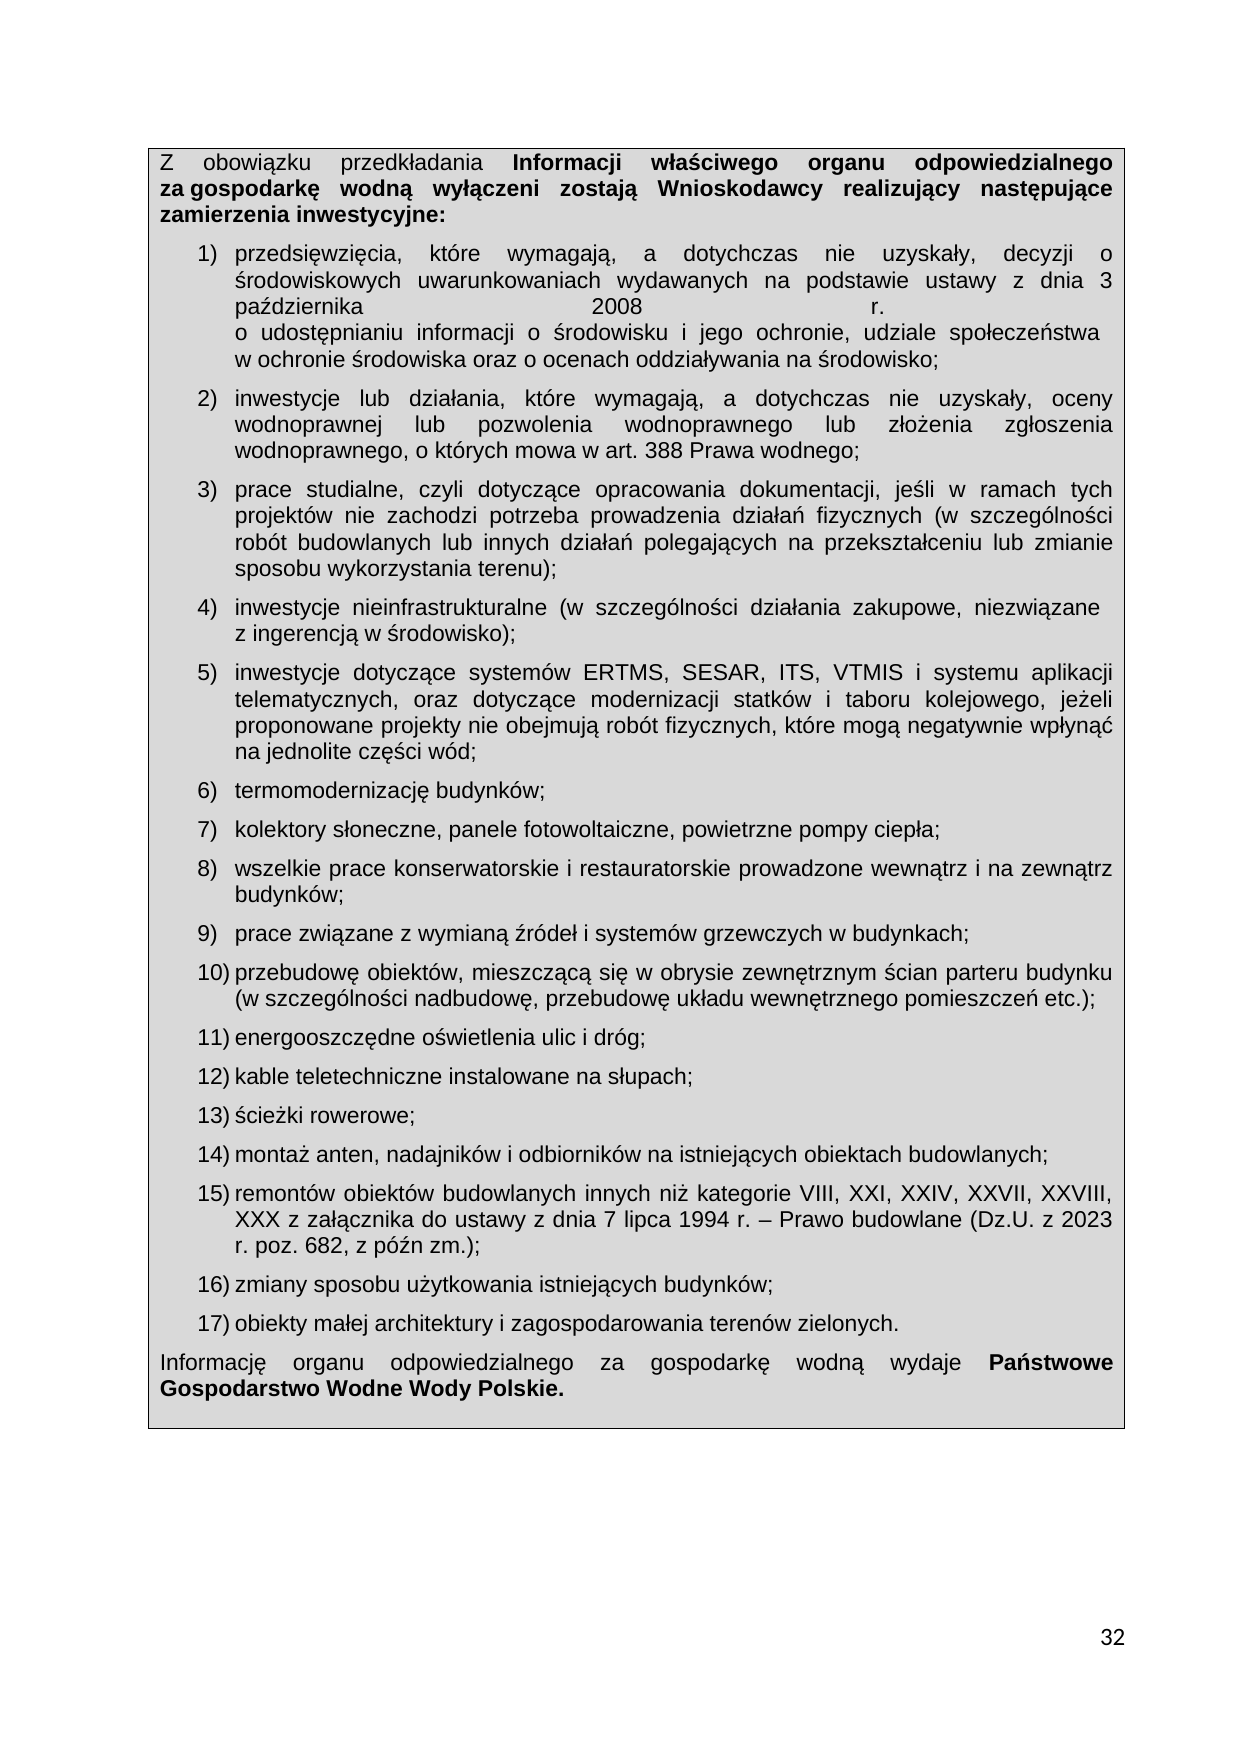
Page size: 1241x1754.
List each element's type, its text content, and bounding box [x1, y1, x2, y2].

table_header Z obowiązku przedkładania Informacji właściwego organu odpowiedzialnego za gospodarkę wodną wyłączeni zostają Wnioskodawcy realizujący następujące zamierzenia inwestycyjne: przedsięwzięcia, które wymagają, a dotychczas nie uzyskały, decyzji o środowiskowych uwarunkowaniach wydawanych na podstawie ustawy z dnia 3 października 2008 r. o udostępnianiu informacji o środowisku i jego ochronie, udziale społeczeństwa w ochronie środowiska oraz o ocenach oddziaływania na środowisko; inwestycje lub działania, które wymagają, a dotychczas nie uzyskały, oceny wodnoprawnej lub pozwolenia wodnoprawnego lub złożenia zgłoszenia wodnoprawnego, o których mowa w art. 388 Prawa wodnego; prace studialne, czyli dotyczące opracowania dokumentacji, jeśli w ramach tych projektów nie zachodzi potrzeba prowadzenia działań fizycznych (w szczególności robót budowlanych lub innych działań polegających na przekształceniu lub zmianie sposobu wykorzystania terenu); inwestycje nieinfrastrukturalne (w szczególności działania zakupowe, niezwiązane z ingerencją w środowisko); inwestycje dotyczące systemów ERTMS, SESAR, ITS, VTMIS i systemu aplikacji telematycznych, oraz dotyczące modernizacji statków i taboru kolejowego, jeżeli proponowane projekty nie obejmują robót fizycznych, które mogą negatywnie wpłynąć na jednolite części wód; termomodernizację budynków; kolektory słoneczne, panele fotowoltaiczne, powietrzne pompy ciepła; wszelkie prace konserwatorskie i restauratorskie prowadzone wewnątrz i na zewnątrz budynków; prace związane z wymianą źródeł i systemów grzewczych w budynkach; przebudowę obiektów, mieszczącą się w obrysie zewnętrznym ścian parteru budynku (w szczególności nadbudowę, przebudowę układu wewnętrznego pomieszczeń etc.); energooszczędne oświetlenia ulic i dróg; kable teletechniczne instalowane na słupach; ścieżki rowerowe; montaż anten, nadajników i odbiorników na istniejących obiektach budowlanych; remontów obiektów budowlanych innych niż kategorie VIII, XXI, XXIV, XXVII, XXVIII, XXX z załącznika do ustawy z dnia 7 lipca 1994 r. – Prawo budowlane (Dz.U. z 2023 r. poz. 682, z późn zm.); zmiany sposobu użytkowania istniejących budynków; obiekty małej architektury i zagospodarowania terenów zielonych. Informację organu odpowiedzialnego za gospodarkę wodną wydaje Państwowe Gospodarstwo Wodne Wody Polskie. [149, 149, 1124, 1428]
